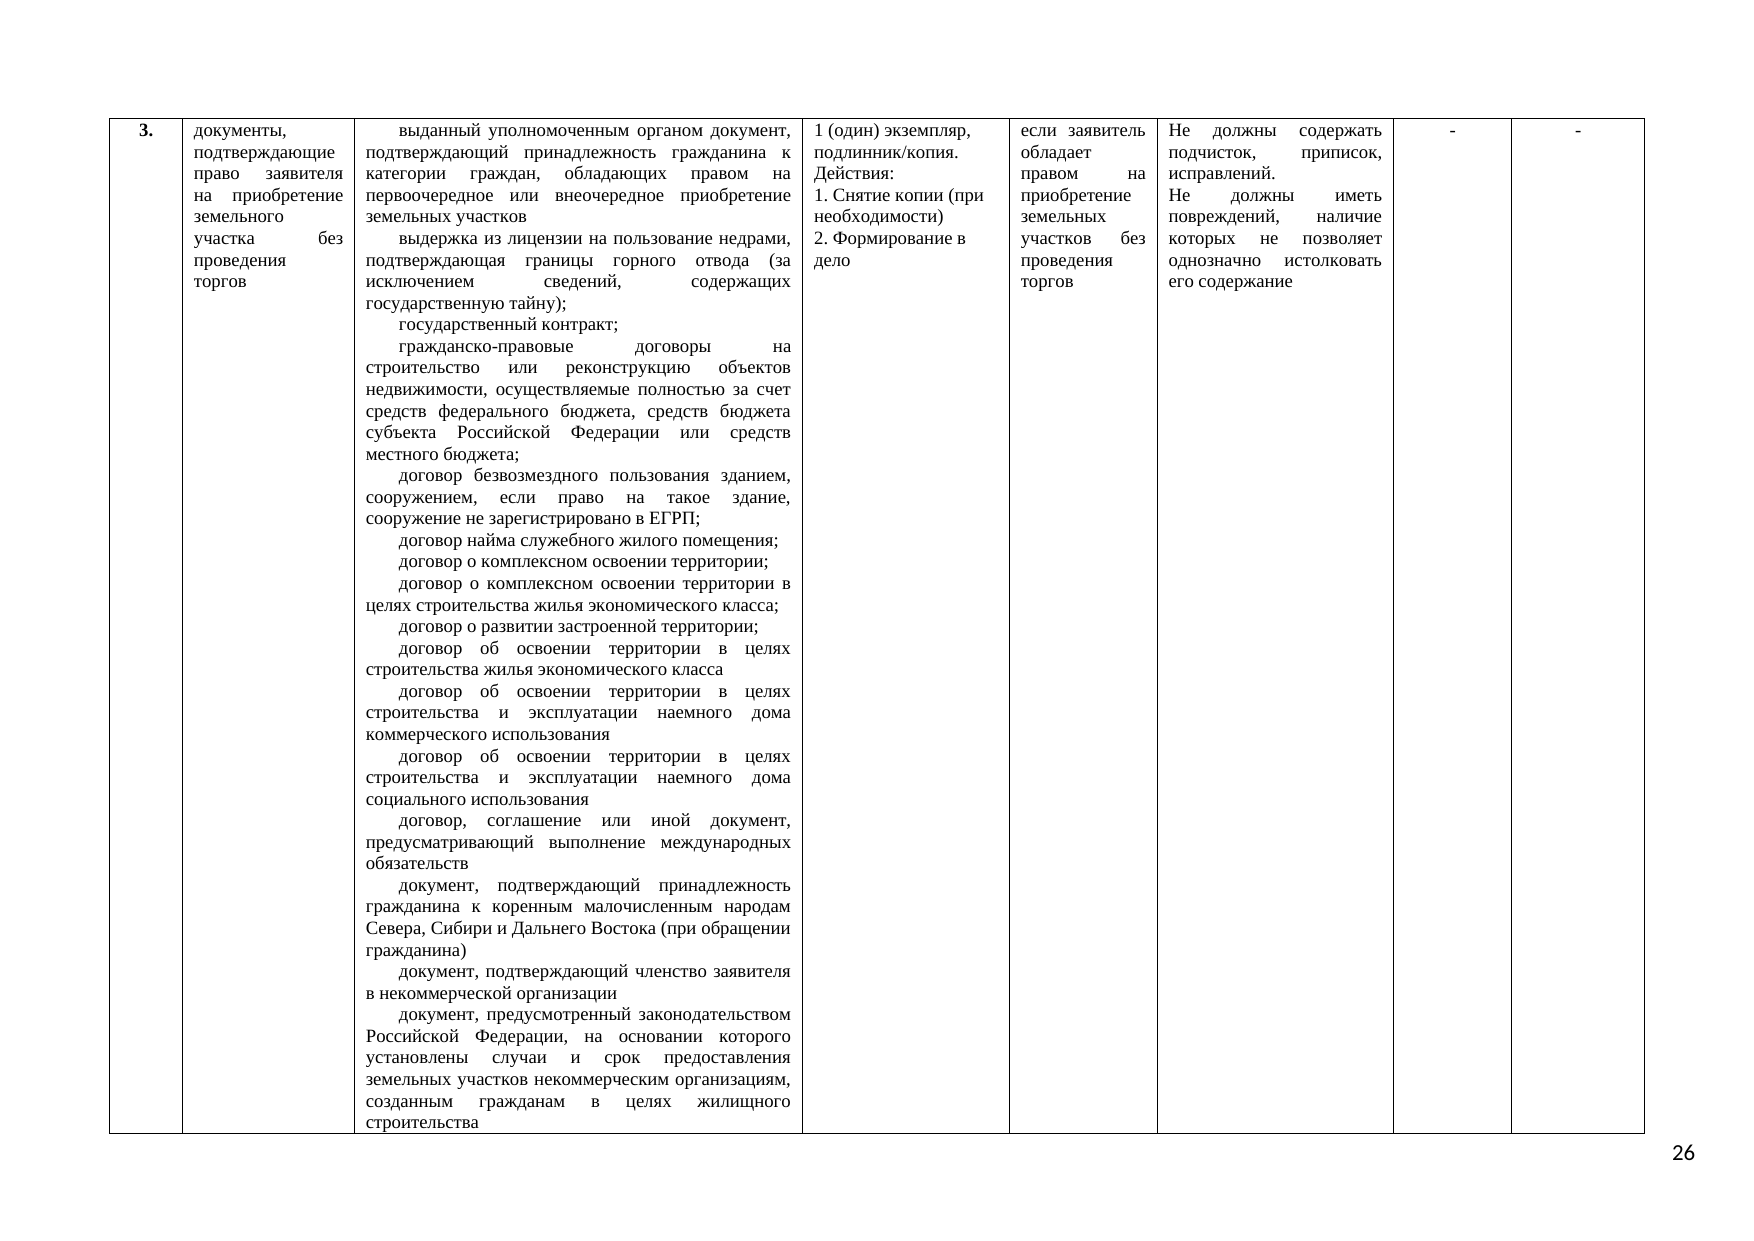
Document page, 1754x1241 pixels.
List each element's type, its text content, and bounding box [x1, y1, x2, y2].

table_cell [1158, 119, 1393, 1133]
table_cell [355, 119, 802, 1133]
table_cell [1010, 119, 1157, 1133]
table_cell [803, 119, 1009, 1133]
table_cell 3. [110, 119, 182, 1133]
table_cell - [1394, 119, 1511, 1133]
table_cell - [1512, 119, 1644, 1133]
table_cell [183, 119, 354, 1133]
